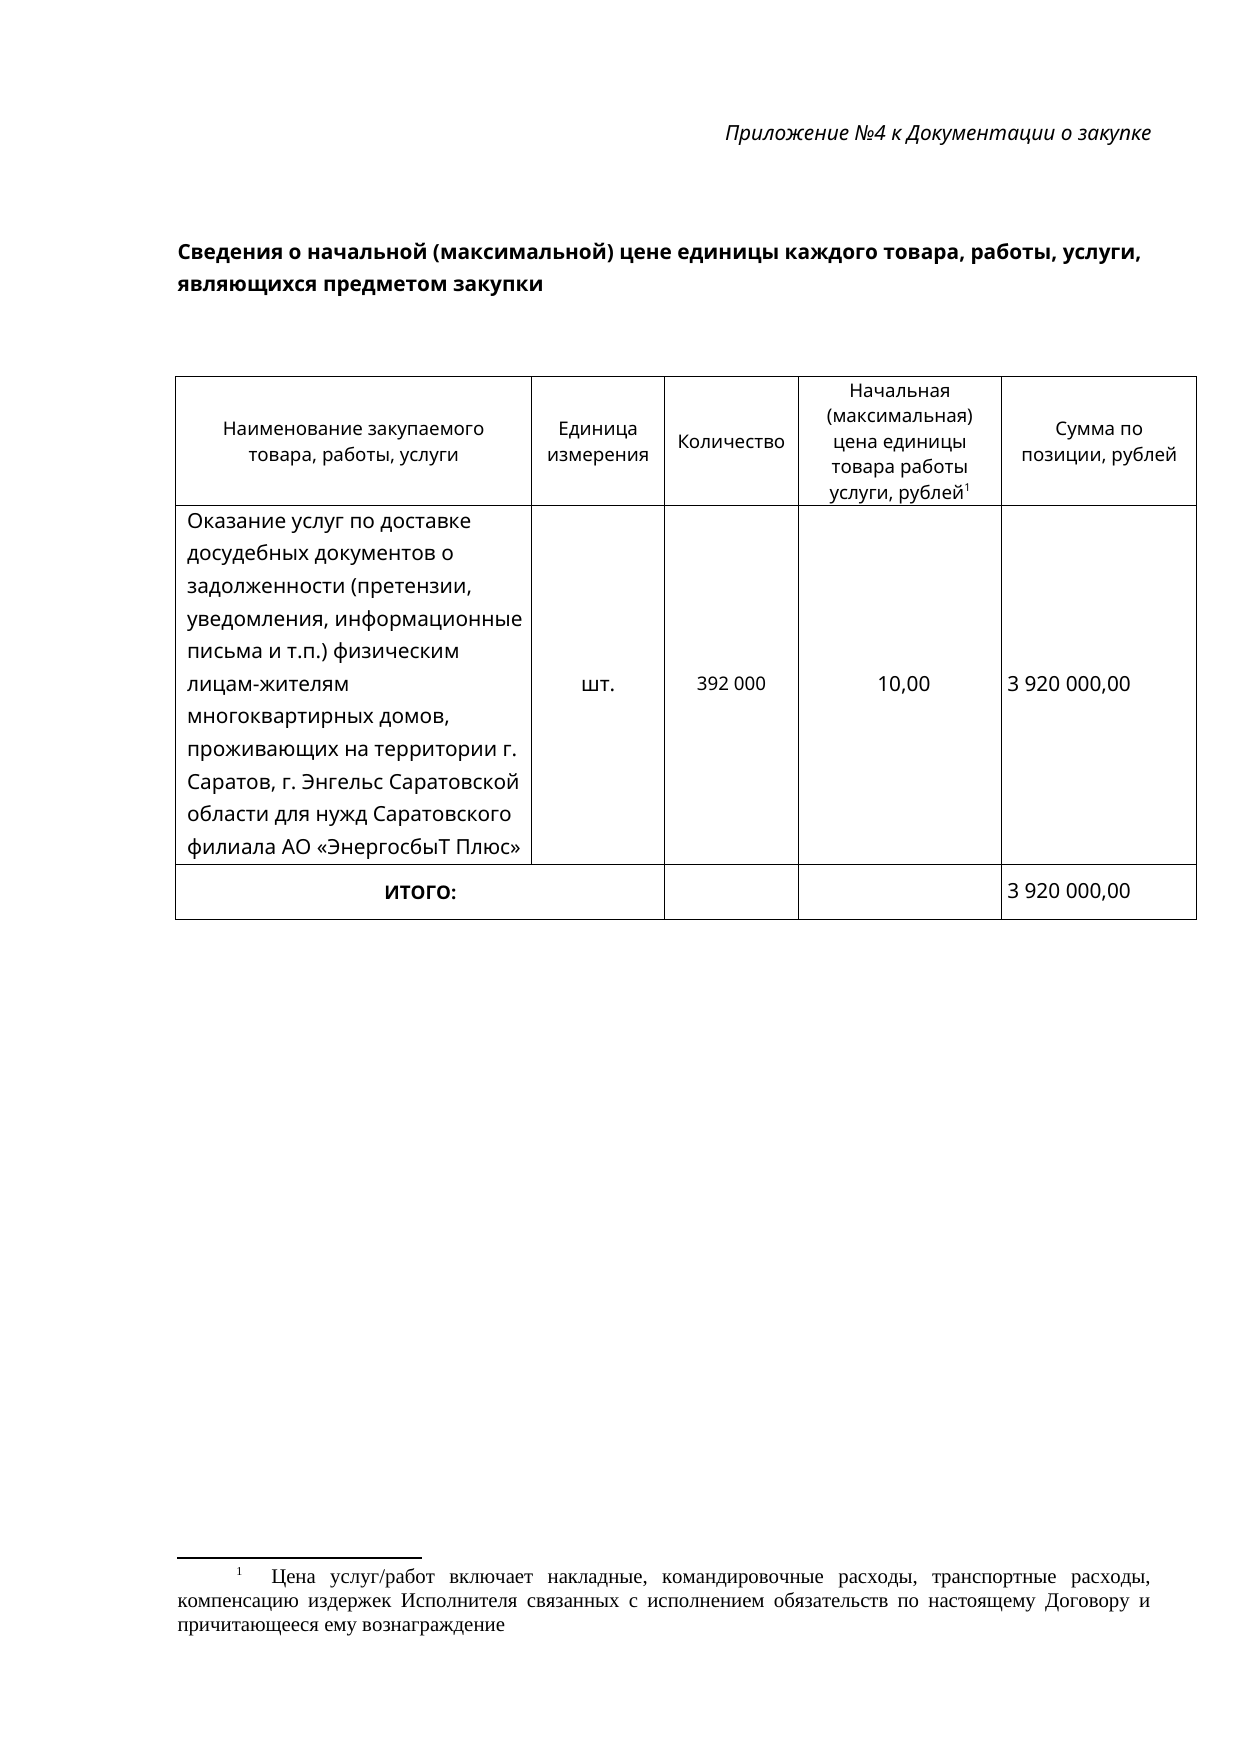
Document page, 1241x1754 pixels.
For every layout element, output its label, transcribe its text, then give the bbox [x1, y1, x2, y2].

table_cell 3 920 000,00 [1002, 865, 1196, 919]
table_cell [799, 865, 1001, 919]
table_header Сумма по позиции, рублей [1002, 377, 1196, 505]
table_cell 392 000 [665, 506, 798, 864]
table_cell ИТОГО: [176, 865, 664, 919]
text Сведения о начальной (максимальной) цене единицы каждого товара, работы, услуги, являющихся предметом закупки [177, 237, 1152, 298]
table_cell [665, 865, 798, 919]
table_cell Оказание услуг по доставке досудебных документов о задолженности (претензии, уведомления, информационные письма и т.п.) физическим лицам-жителям многоквартирных домов, проживающих на территории г. Саратов, г. Энгельс Саратовской области для нужд Саратовского филиала АО «ЭнергосбыТ Плюс» [176, 506, 531, 864]
table_header Начальная (максимальная) цена единицы товара работы услуги, рублей [799, 377, 1001, 505]
table_cell шт. [532, 506, 664, 864]
table_cell 3 920 000,00 [1002, 506, 1196, 864]
table_cell 10,00 [799, 506, 1001, 864]
list Приложение №4 к Документации о закупке [252, 118, 1152, 147]
table_header Количество [665, 377, 798, 505]
table_header Единица измерения [532, 377, 664, 505]
table_header Наименование закупаемого товара, работы, услуги [176, 377, 531, 505]
